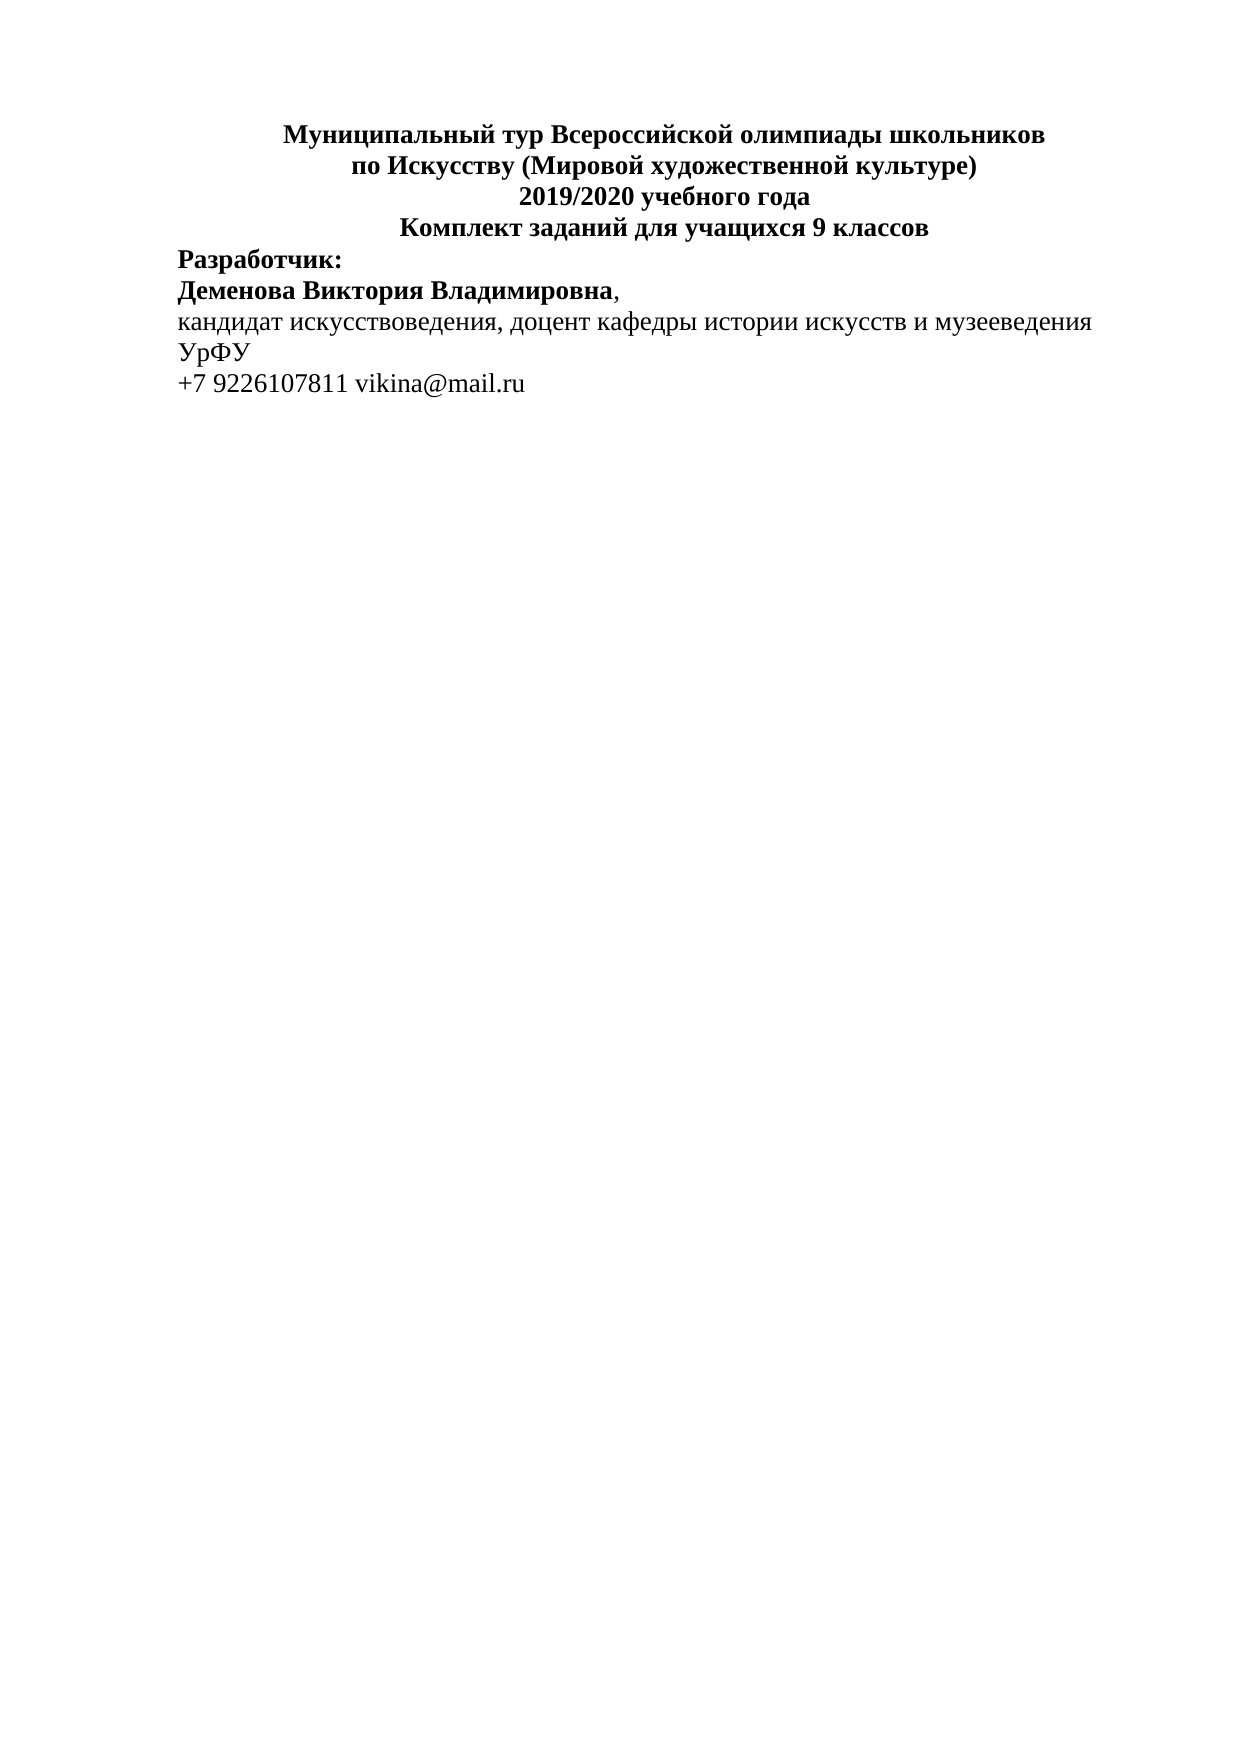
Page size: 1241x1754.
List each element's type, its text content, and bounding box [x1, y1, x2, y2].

text Муниципальный тур Всероссийской олимпиады школьников [177, 118, 1152, 149]
text по Искусству (Мировой художественной культуре) [177, 149, 1152, 180]
text кандидат искусствоведения, доцент кафедры истории искусств и музееведения УрФУ [177, 305, 1152, 367]
text 2019/2020 учебного года [177, 180, 1152, 212]
text +7 9226107811 vikina@mail.ru [177, 367, 1152, 398]
text Комплект заданий для учащихся 9 классов [177, 212, 1152, 243]
text Разработчик: [177, 243, 1152, 274]
text Деменова Виктория Владимировна, [177, 274, 1152, 305]
